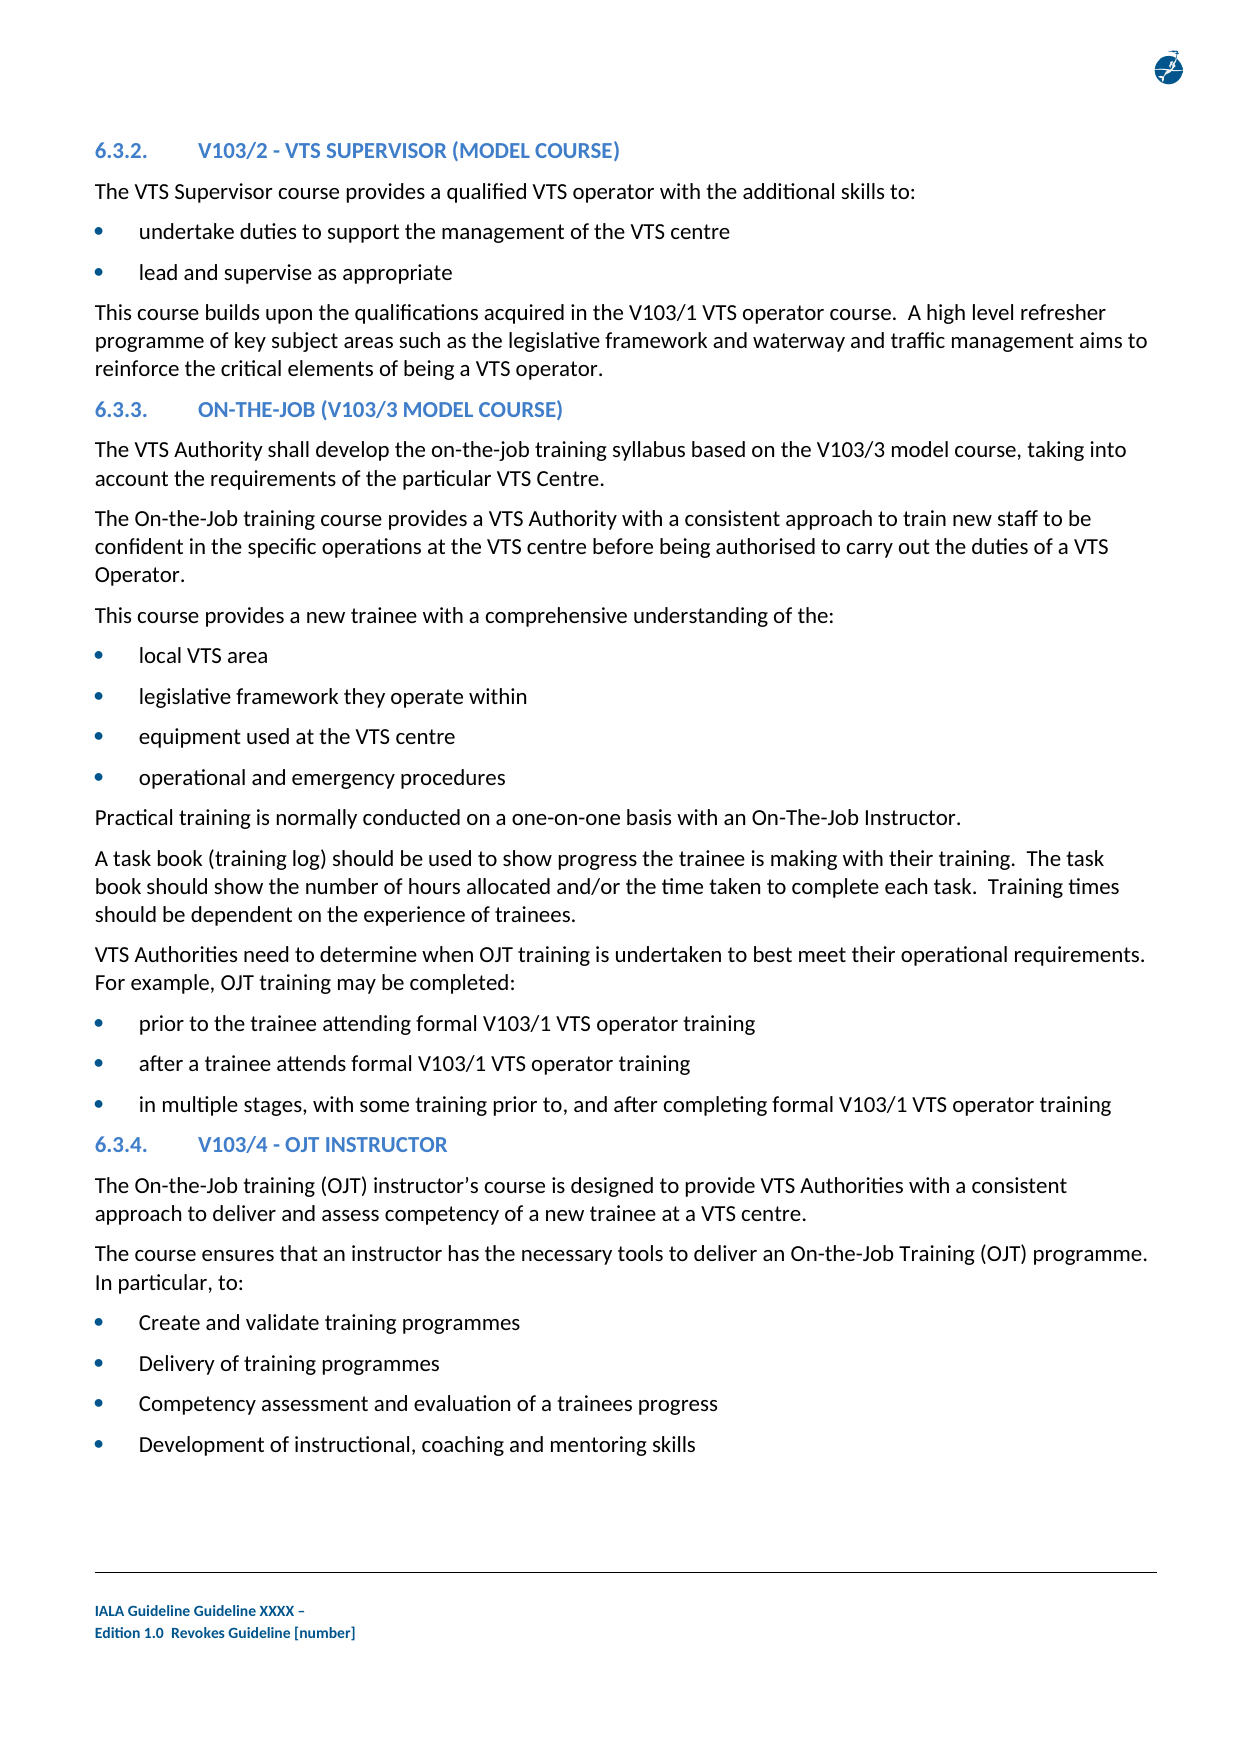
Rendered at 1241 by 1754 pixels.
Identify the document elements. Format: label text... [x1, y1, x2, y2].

text The On-the-Job training (OJT) instructor’s course is designed to provide VTS Authorities with a consistent approach to deliver and assess competency of a new trainee at a VTS centre. [94, 1171, 1157, 1227]
text in multiple stages, with some training prior to, and after completing formal V103/1 VTS operator training [94, 1090, 1157, 1118]
text This course provides a new trainee with a comprehensive understanding of the: [94, 601, 1157, 629]
text legislative framework they operate within [94, 682, 1157, 710]
picture [1123, 0, 1241, 119]
text VTS Authorities need to determine when OJT training is undertaken to best meet their operational requirements. For example, OJT training may be completed: [94, 940, 1157, 996]
text Practical training is normally conducted on a one-on-one basis with an On-The-Job Instructor. [94, 803, 1157, 831]
text undertake duties to support the management of the VTS centre [94, 217, 1157, 246]
subtitle ON-THE-JOB (V103/3 MODEL COURSE) [94, 395, 1157, 423]
text A task book (training log) should be used to show progress the trainee is making with their training. The task book should show the number of hours allocated and/or the time taken to complete each task. Training times should be dependent on the experience of trainees. [94, 844, 1157, 928]
text local VTS area [94, 641, 1157, 669]
text after a trainee attends formal V103/1 VTS operator training [94, 1049, 1157, 1077]
text The course ensures that an instructor has the necessary tools to deliver an On-the-Job Training (OJT) programme. In particular, to: [94, 1239, 1157, 1296]
text Development of instructional, coaching and mentoring skills [94, 1430, 1157, 1458]
text The VTS Supervisor course provides a qualified VTS operator with the additional skills to: [94, 177, 1157, 205]
subtitle V103/4 - OJT INSTRUCTOR [94, 1131, 1157, 1158]
text equipment used at the VTS centre [94, 722, 1157, 750]
text operational and emergency procedures [94, 763, 1157, 791]
text Create and validate training programmes [94, 1308, 1157, 1336]
text lead and supervise as appropriate [94, 258, 1157, 286]
text prior to the trainee attending formal V103/1 VTS operator training [94, 1009, 1157, 1037]
text Competency assessment and evaluation of a trainees progress [94, 1389, 1157, 1417]
text The VTS Authority shall develop the on-the-job training syllabus based on the V103/3 model course, taking into account the requirements of the particular VTS Centre. [94, 436, 1157, 492]
subtitle V103/2 - VTS SUPERVISOR (MODEL COURSE) [94, 136, 1157, 164]
text Delivery of training programmes [94, 1349, 1157, 1377]
text The On-the-Job training course provides a VTS Authority with a consistent approach to train new staff to be confident in the specific operations at the VTS centre before being authorised to carry out the duties of a VTS Operator. [94, 504, 1157, 588]
text This course builds upon the qualifications acquired in the V103/1 VTS operator course. A high level refresher programme of key subject areas such as the legislative framework and waterway and traffic management aims to reinforce the critical elements of being a VTS operator. [94, 298, 1157, 383]
